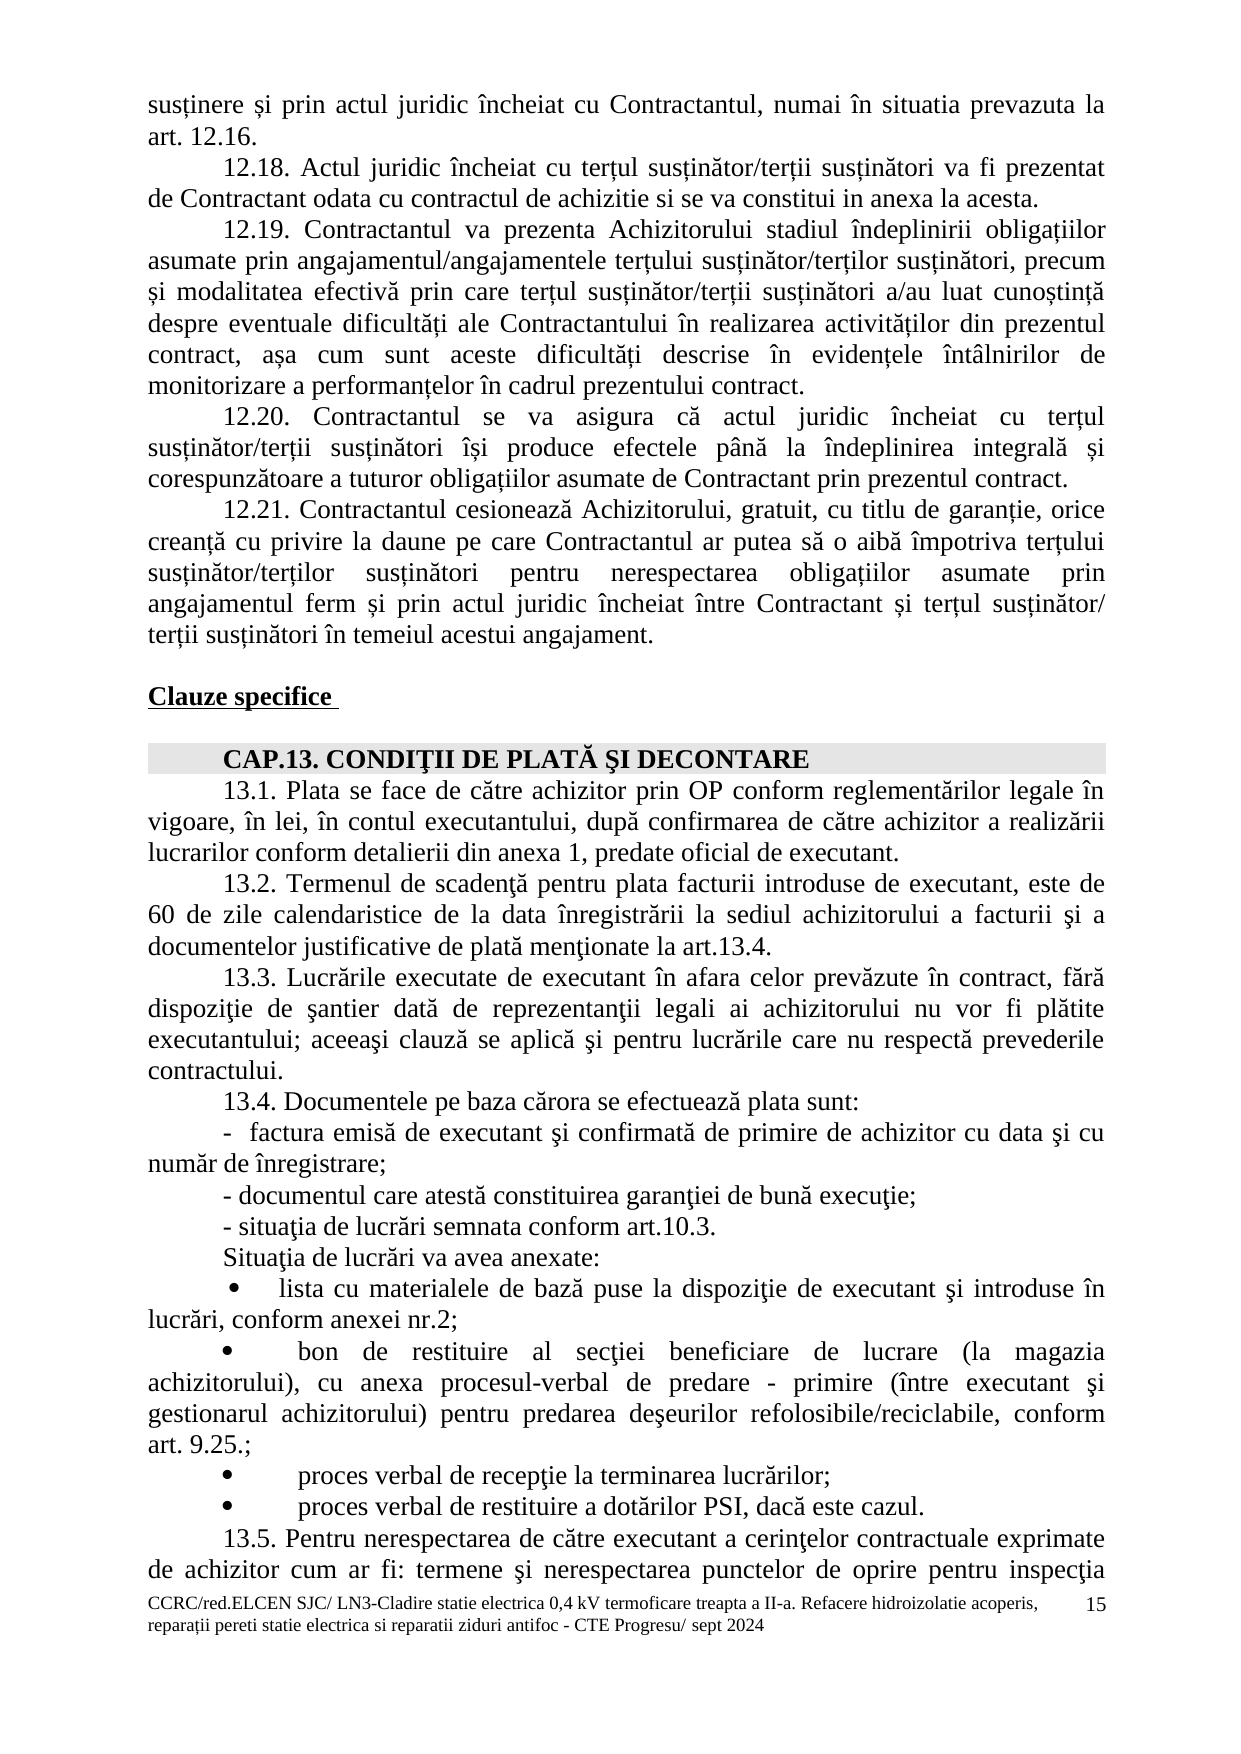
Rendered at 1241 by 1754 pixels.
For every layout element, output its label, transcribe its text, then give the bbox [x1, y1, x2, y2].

text 13.2. Termenul de scadenţă pentru plata facturii introduse de executant, este de 60 de zile calendaristice de la data înregistrării la sediul achizitorului a facturii şi a documentelor justificative de plată menţionate la art.13.4. [148, 867, 1106, 961]
list proces verbal de restituire a dotărilor PSI, dacă este cazul. [148, 1491, 1106, 1522]
text 12.18. Actul juridic încheiat cu terțul susținător/terții susținători va fi prezentat de Contractant odata cu contractul de achizitie si se va constitui in anexa la acesta. [148, 151, 1106, 213]
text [148, 89, 1106, 151]
list proces verbal de recepţie la terminarea lucrărilor; [148, 1459, 1106, 1491]
text 12.20. Contractantul se va asigura că actul juridic încheiat cu terțul susținător/terții susținători își produce efectele până la îndeplinirea integrală și corespunzătoare a tuturor obligațiilor asumate de Contractant prin prezentul contract. [148, 400, 1106, 493]
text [148, 1522, 1106, 1584]
list lista cu materialele de bază puse la dispoziţie de executant şi introduse în lucrări, conform anexei nr.2; [148, 1272, 1106, 1334]
list bon de restituire al secţiei beneficiare de lucrare (la magazia achizitorului), cu anexa procesul-verbal de predare - primire (între executant şi gestionarul achizitorului) pentru predarea deşeurilor refolosibile/reciclabile, conform art. 9.25.; [148, 1334, 1106, 1459]
text - situaţia de lucrări semnata conform art.10.3. [148, 1210, 1106, 1241]
text 12.19. Contractantul va prezenta Achizitorului stadiul îndeplinirii obligațiilor asumate prin angajamentul/angajamentele terțului susținător/terților susținători, precum și modalitatea efectivă prin care terțul susținător/terții susținători a/au luat cunoștință despre eventuale dificultăți ale Contractantului în realizarea activităților din prezentul contract, așa cum sunt aceste dificultăți descrise în evidențele întâlnirilor de monitorizare a performanțelor în cadrul prezentului contract. [148, 213, 1106, 400]
text Situaţia de lucrări va avea anexate: [148, 1241, 1106, 1272]
text 13.1. Plata se face de către achizitor prin OP conform reglementărilor legale în vigoare, în lei, în contul executantului, după confirmarea de către achizitor a realizării lucrarilor conform detalierii din anexa 1, predate oficial de executant. [148, 774, 1106, 867]
text 13.4. Documentele pe baza cărora se efectuează plata sunt: [148, 1085, 1106, 1116]
text CAP.13. CONDIŢII DE PLATĂ ŞI DECONTARE [148, 743, 1106, 774]
text 13.3. Lucrările executate de executant în afara celor prevăzute în contract, fără dispoziţie de şantier dată de reprezentanţii legali ai achizitorului nu vor fi plătite executantului; aceeaşi clauză se aplică şi pentru lucrările care nu respectă prevederile contractului. [148, 961, 1106, 1085]
text - documentul care atestă constituirea garanţiei de bună execuţie; [148, 1179, 1106, 1210]
text Clauze specifice [148, 680, 1106, 712]
text 12.21. Contractantul cesionează Achizitorului, gratuit, cu titlu de garanție, orice creanță cu privire la daune pe care Contractantul ar putea să o aibă împotriva terțului susținător/terților susținători pentru nerespectarea obligațiilor asumate prin angajamentul ferm și prin actul juridic încheiat între Contractant și terțul susținător/ terții susținători în temeiul acestui angajament. [148, 493, 1106, 649]
text - factura emisă de executant şi confirmată de primire de achizitor cu data şi cu număr de înregistrare; [148, 1116, 1106, 1179]
